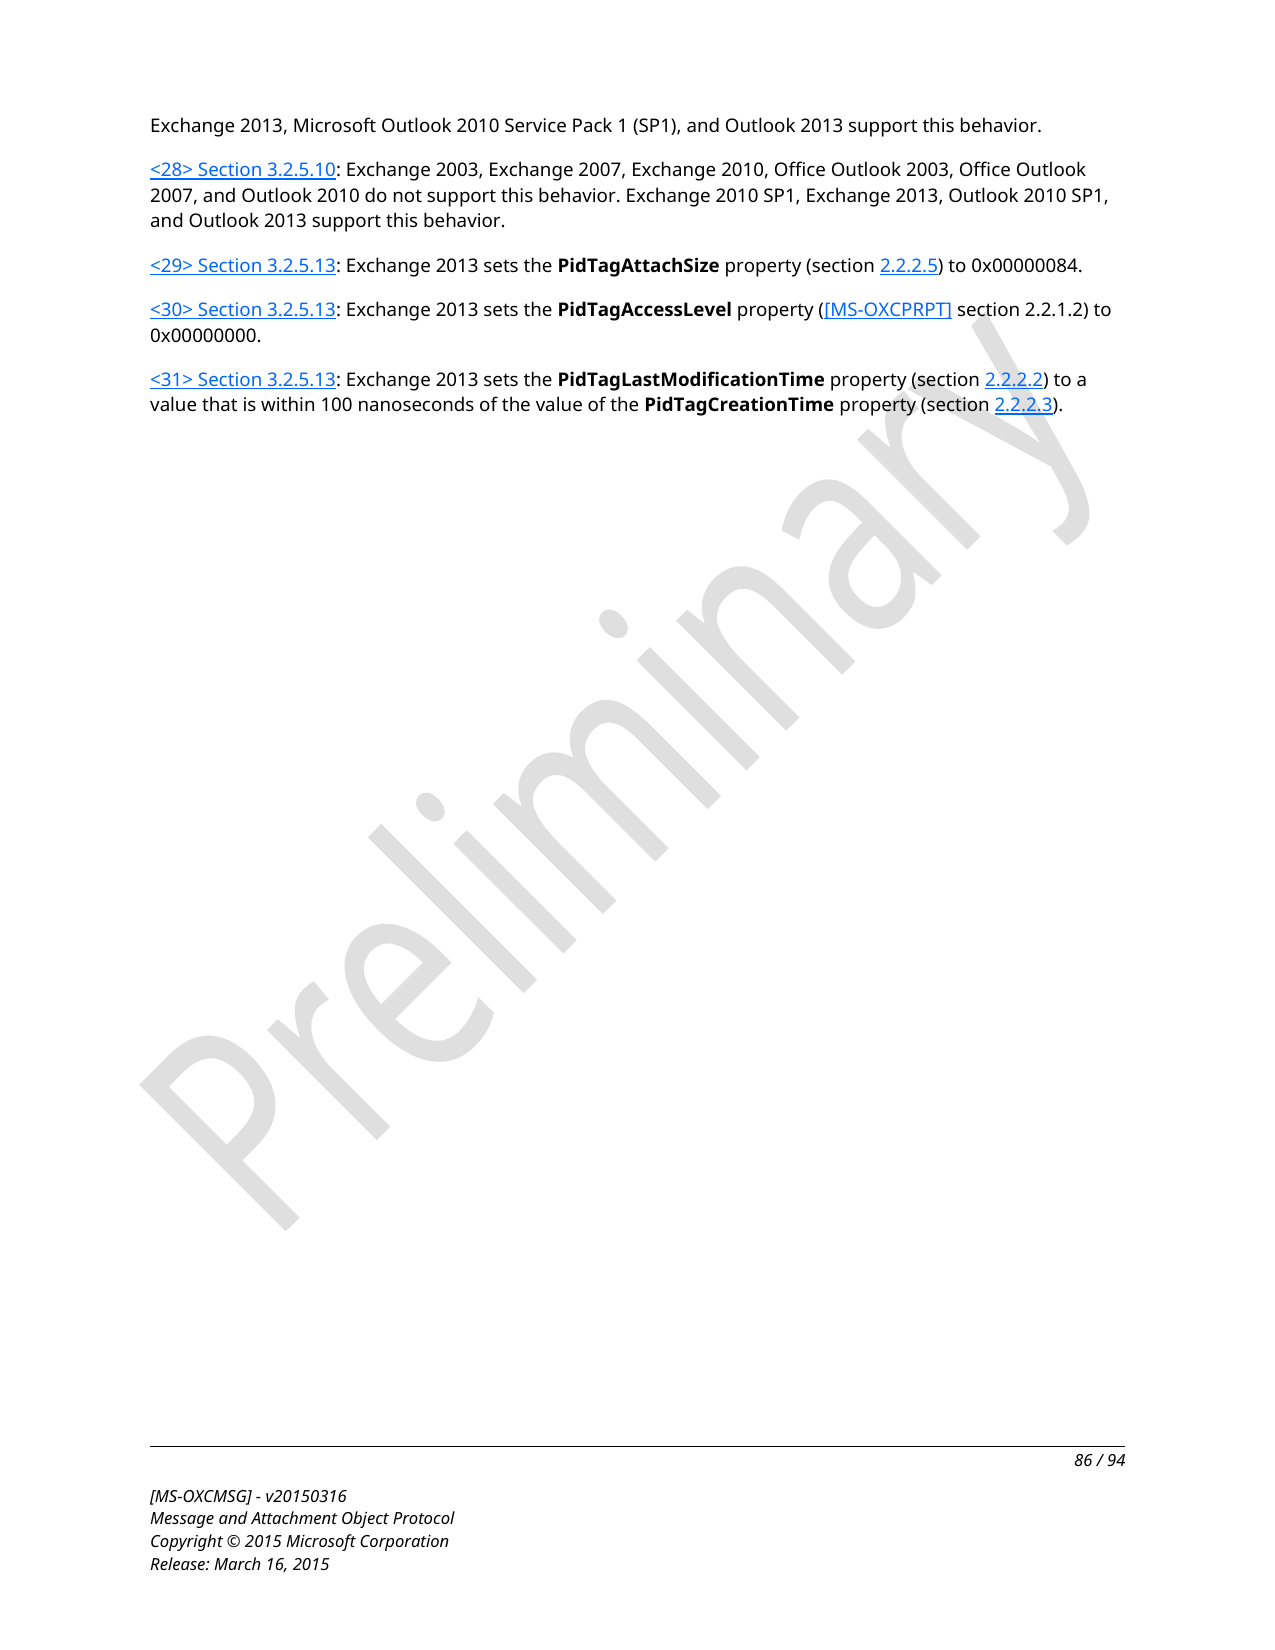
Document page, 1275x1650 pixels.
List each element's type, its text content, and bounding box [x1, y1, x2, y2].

text <30> Section 3.2.5.13: Exchange 2013 sets the PidTagAccessLevel property ([MS-OXCPRPT] section 2.2.1.2) to 0x00000000. [150, 296, 1125, 347]
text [150, 112, 1125, 138]
text <29> Section 3.2.5.13: Exchange 2013 sets the PidTagAttachSize property (section 2.2.2.5) to 0x00000084. [150, 252, 1125, 278]
text <28> Section 3.2.5.10: Exchange 2003, Exchange 2007, Exchange 2010, Office Outlook 2003, Office Outlook 2007, and Outlook 2010 do not support this behavior. Exchange 2010 SP1, Exchange 2013, Outlook 2010 SP1, and Outlook 2013 support this behavior. [150, 157, 1125, 233]
text <31> Section 3.2.5.13: Exchange 2013 sets the PidTagLastModificationTime property (section 2.2.2.2) to a value that is within 100 nanoseconds of the value of the PidTagCreationTime property (section 2.2.2.3). [150, 366, 1125, 417]
